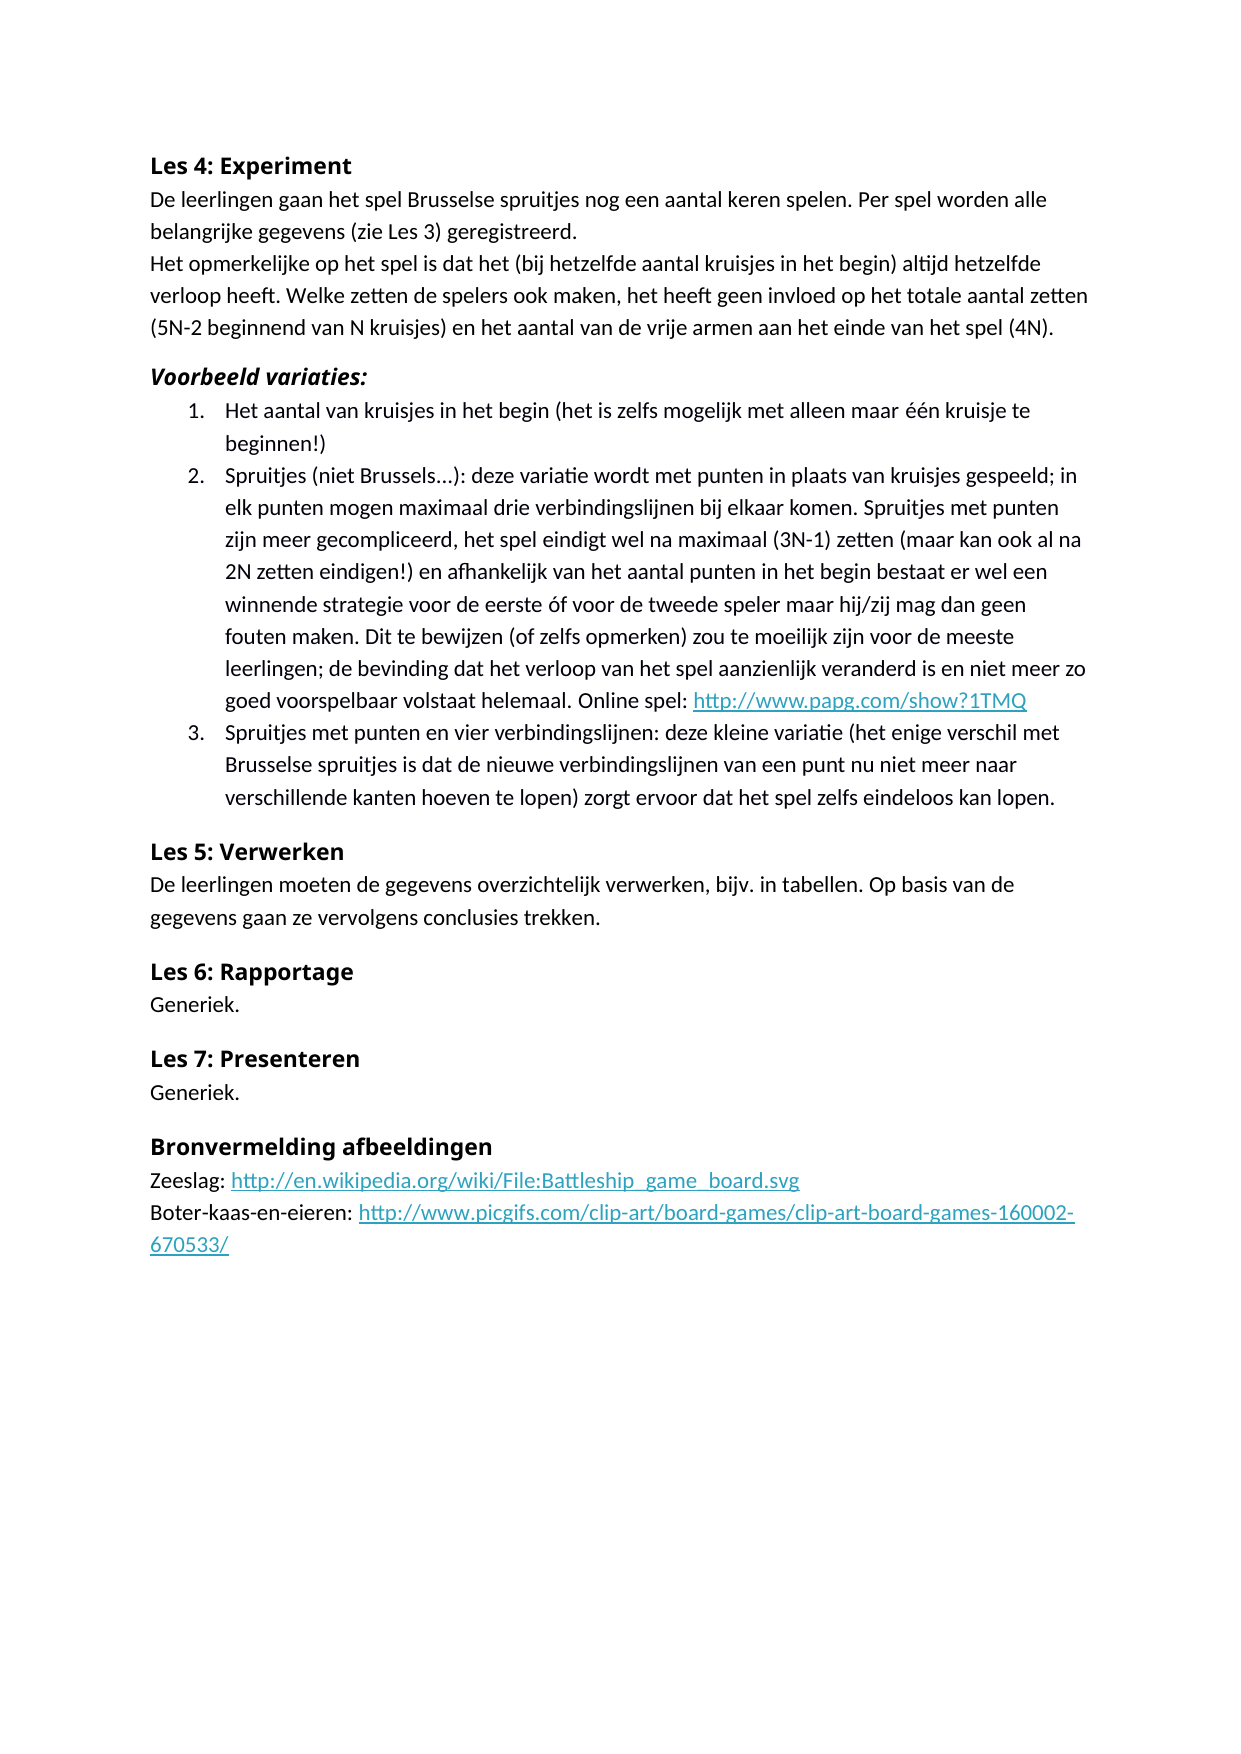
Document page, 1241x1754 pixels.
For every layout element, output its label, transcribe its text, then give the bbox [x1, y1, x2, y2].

subtitle Voorbeeld variaties: [150, 361, 1090, 392]
subtitle Les 6: Rapportage [150, 956, 1090, 987]
list Spruitjes (niet Brussels...): deze variatie wordt met punten in plaats van kruisjes gespeeld; in elk punten mogen maximaal drie verbindingslijnen bij elkaar komen. Spruitjes met punten zijn meer gecompliceerd, het spel eindigt wel na maximaal (3N-1) zetten (maar kan ook al na 2N zetten eindigen!) en afhankelijk van het aantal punten in het begin bestaat er wel een winnende strategie voor de eerste óf voor de tweede speler maar hij/zij mag dan geen fouten maken. Dit te bewijzen (of zelfs opmerken) zou te moeilijk zijn voor de meeste leerlingen; de bevinding dat het verloop van het spel aanzienlijk veranderd is en niet meer zo goed voorspelbaar volstaat helemaal. Online spel: http://www.papg.com/show?1TMQ [187, 461, 1090, 714]
list Zeeslag: http://en.wikipedia.org/wiki/File:Battleship_game_board.svg [150, 1166, 1090, 1194]
list Het aantal van kruisjes in het begin (het is zelfs mogelijk met alleen maar één kruisje te beginnen!) [187, 397, 1090, 457]
list Boter-kaas-en-eieren: http://www.picgifs.com/clip-art/board-games/clip-art-board-games-160002-670533/ [150, 1198, 1090, 1258]
subtitle Les 5: Verwerken [150, 836, 1090, 867]
subtitle Bronvermelding afbeeldingen [150, 1131, 1090, 1162]
text Het opmerkelijke op het spel is dat het (bij hetzelfde aantal kruisjes in het begin) altijd hetzelfde verloop heeft. Welke zetten de spelers ook maken, het heeft geen invloed op het totale aantal zetten (5N-2 beginnend van N kruisjes) en het aantal van de vrije armen aan het einde van het spel (4N). [150, 249, 1090, 341]
text De leerlingen moeten de gegevens overzichtelijk verwerken, bijv. in tabellen. Op basis van de gegevens gaan ze vervolgens conclusies trekken. [150, 871, 1090, 931]
list Generiek. [150, 1078, 1090, 1106]
text De leerlingen gaan het spel Brusselse spruitjes nog een aantal keren spelen. Per spel worden alle belangrijke gegevens (zie Les 3) geregistreerd. [150, 185, 1090, 245]
list Spruitjes met punten en vier verbindingslijnen: deze kleine variatie (het enige verschil met Brusselse spruitjes is dat de nieuwe verbindingslijnen van een punt nu niet meer naar verschillende kanten hoeven te lopen) zorgt ervoor dat het spel zelfs eindeloos kan lopen. [187, 718, 1090, 811]
subtitle Les 7: Presenteren [150, 1043, 1090, 1075]
list Generiek. [150, 990, 1090, 1018]
subtitle Les 4: Experiment [150, 150, 1090, 181]
